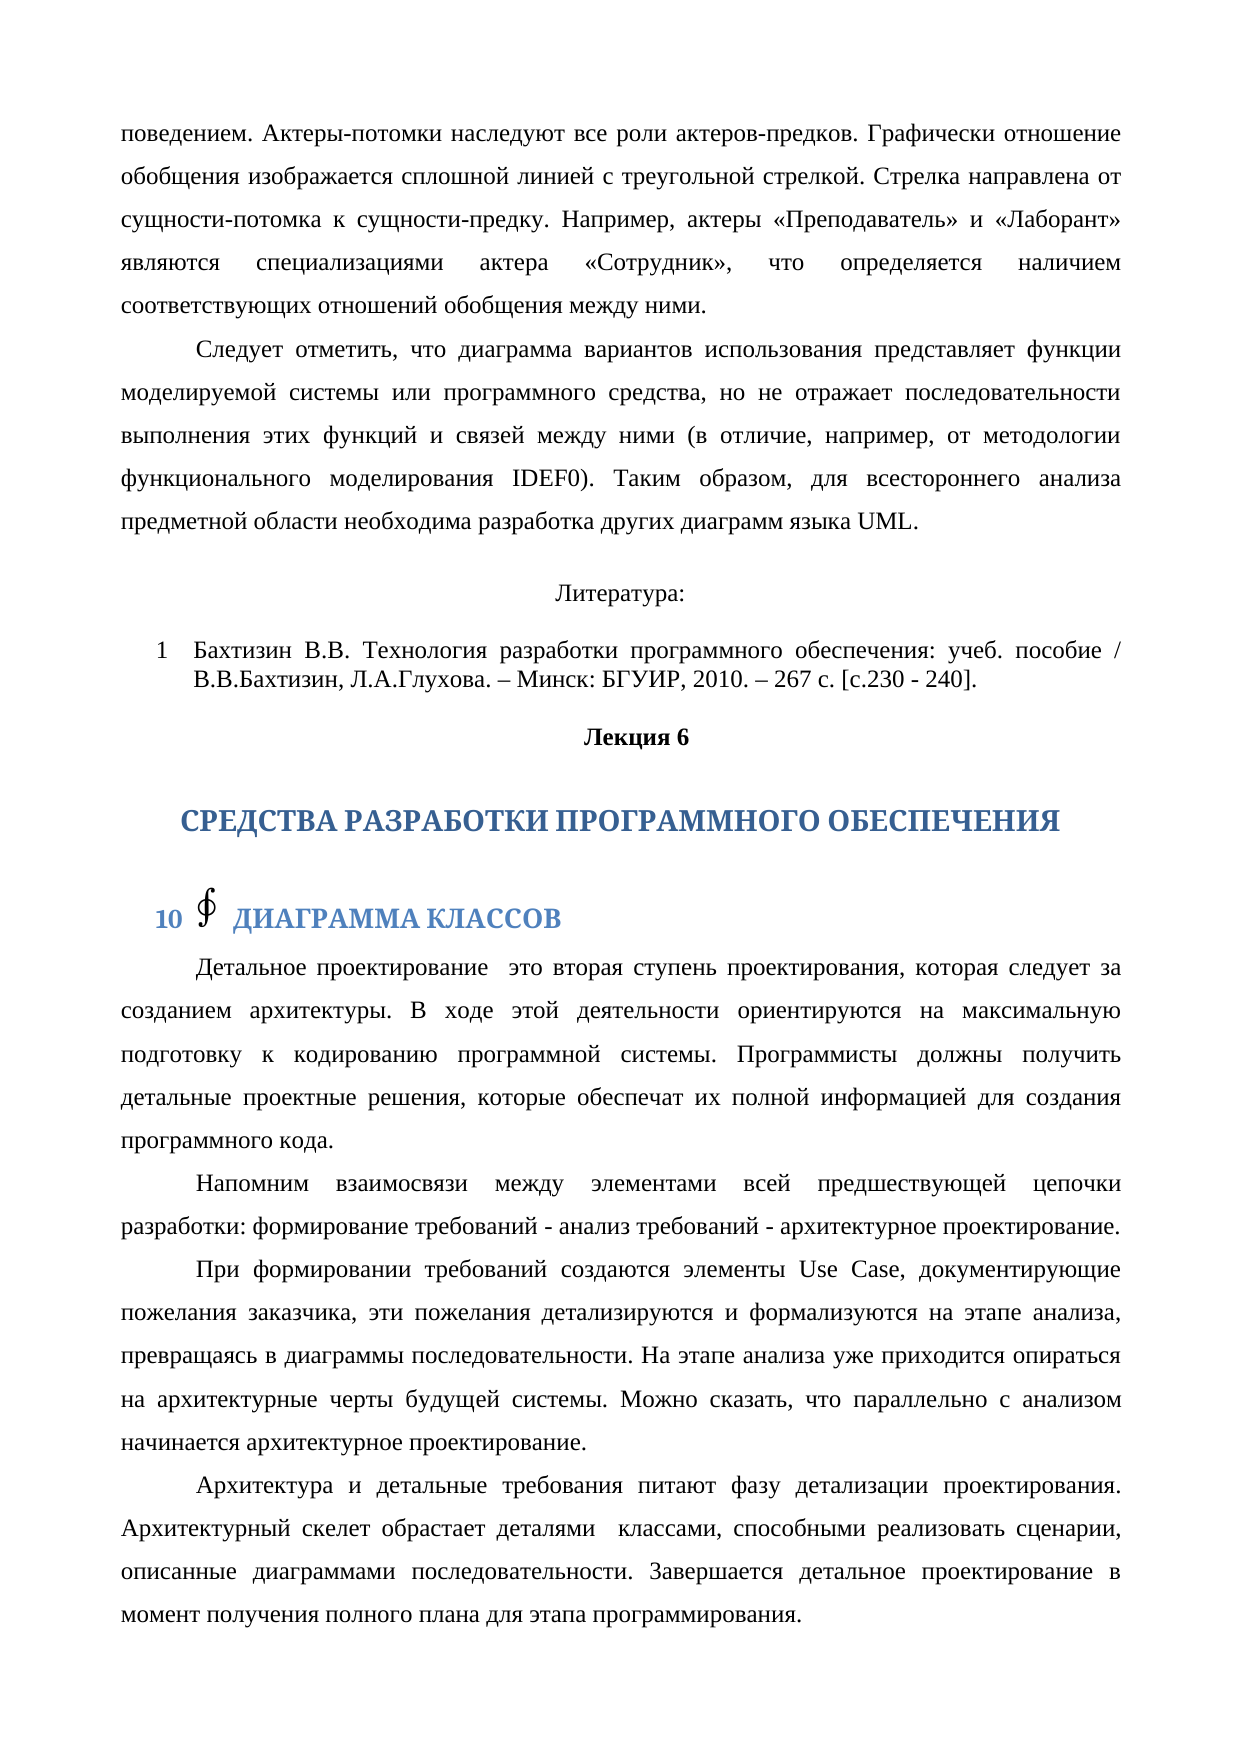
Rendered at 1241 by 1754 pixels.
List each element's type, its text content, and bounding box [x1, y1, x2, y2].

list Бахтизин В.В. Технология разработки программного обеспечения: учеб. пособие / В.В.Бахтизин, Л.А.Глухова. – Минск: БГУИР, 2010. – 267 с. [с.230 - 240]. [156, 636, 1122, 693]
text Детальное проектирование это вторая ступень проектирования, которая следует за созданием архитектуры. В ходе этой деятельности ориентируются на максимальную подготовку к кодированию программной системы. Программисты должны получить детальные проектные решения, которые обеспечат их полной информацией для создания программного кода. [121, 952, 1122, 1154]
subtitle СРЕДСТВА РАЗРАБОТКИ ПРОГРАММНОГО ОБЕСПЕЧЕНИЯ [118, 805, 1122, 838]
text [121, 118, 1122, 319]
text Литература: [118, 578, 1122, 607]
text Напомним взаимосвязи между элементами всей предшествующей цепочки разработки: формирование требований - анализ требований - архитектурное проектирование. [121, 1168, 1122, 1240]
text Следует отметить, что диаграмма вариантов использования представляет функции моделируемой системы или программного средства, но не отражает последовательности выполнения этих функций и связей между ними (в отличие, например, от методологии функционального моделирования IDEF0). Таким образом, для всестороннего анализа предметной области необходима разработка других диаграмм языка UML. [121, 334, 1122, 535]
text ДИАГРАММА КЛАССОВ [156, 885, 1122, 935]
text Архитектура и детальные требования питают фазу детализации проектирования. Архитектурный скелет обрастает деталями классами, способными реализовать сценарии, описанные диаграммами последовательности. 3авершается детальное проектирование в момент получения полного плана для этапа программирования. [121, 1470, 1122, 1628]
text При формировании требований создаются элементы Use Case, документирующие пожелания заказчика, эти пожелания детализируются и формализуются на этапе анализа, превращаясь в диаграммы последовательности. На этапе анализа уже приходится опираться на архитектурные черты будущей системы. Можно сказать, что параллельно с анализом начинается архитектурное проектирование. [121, 1254, 1122, 1456]
